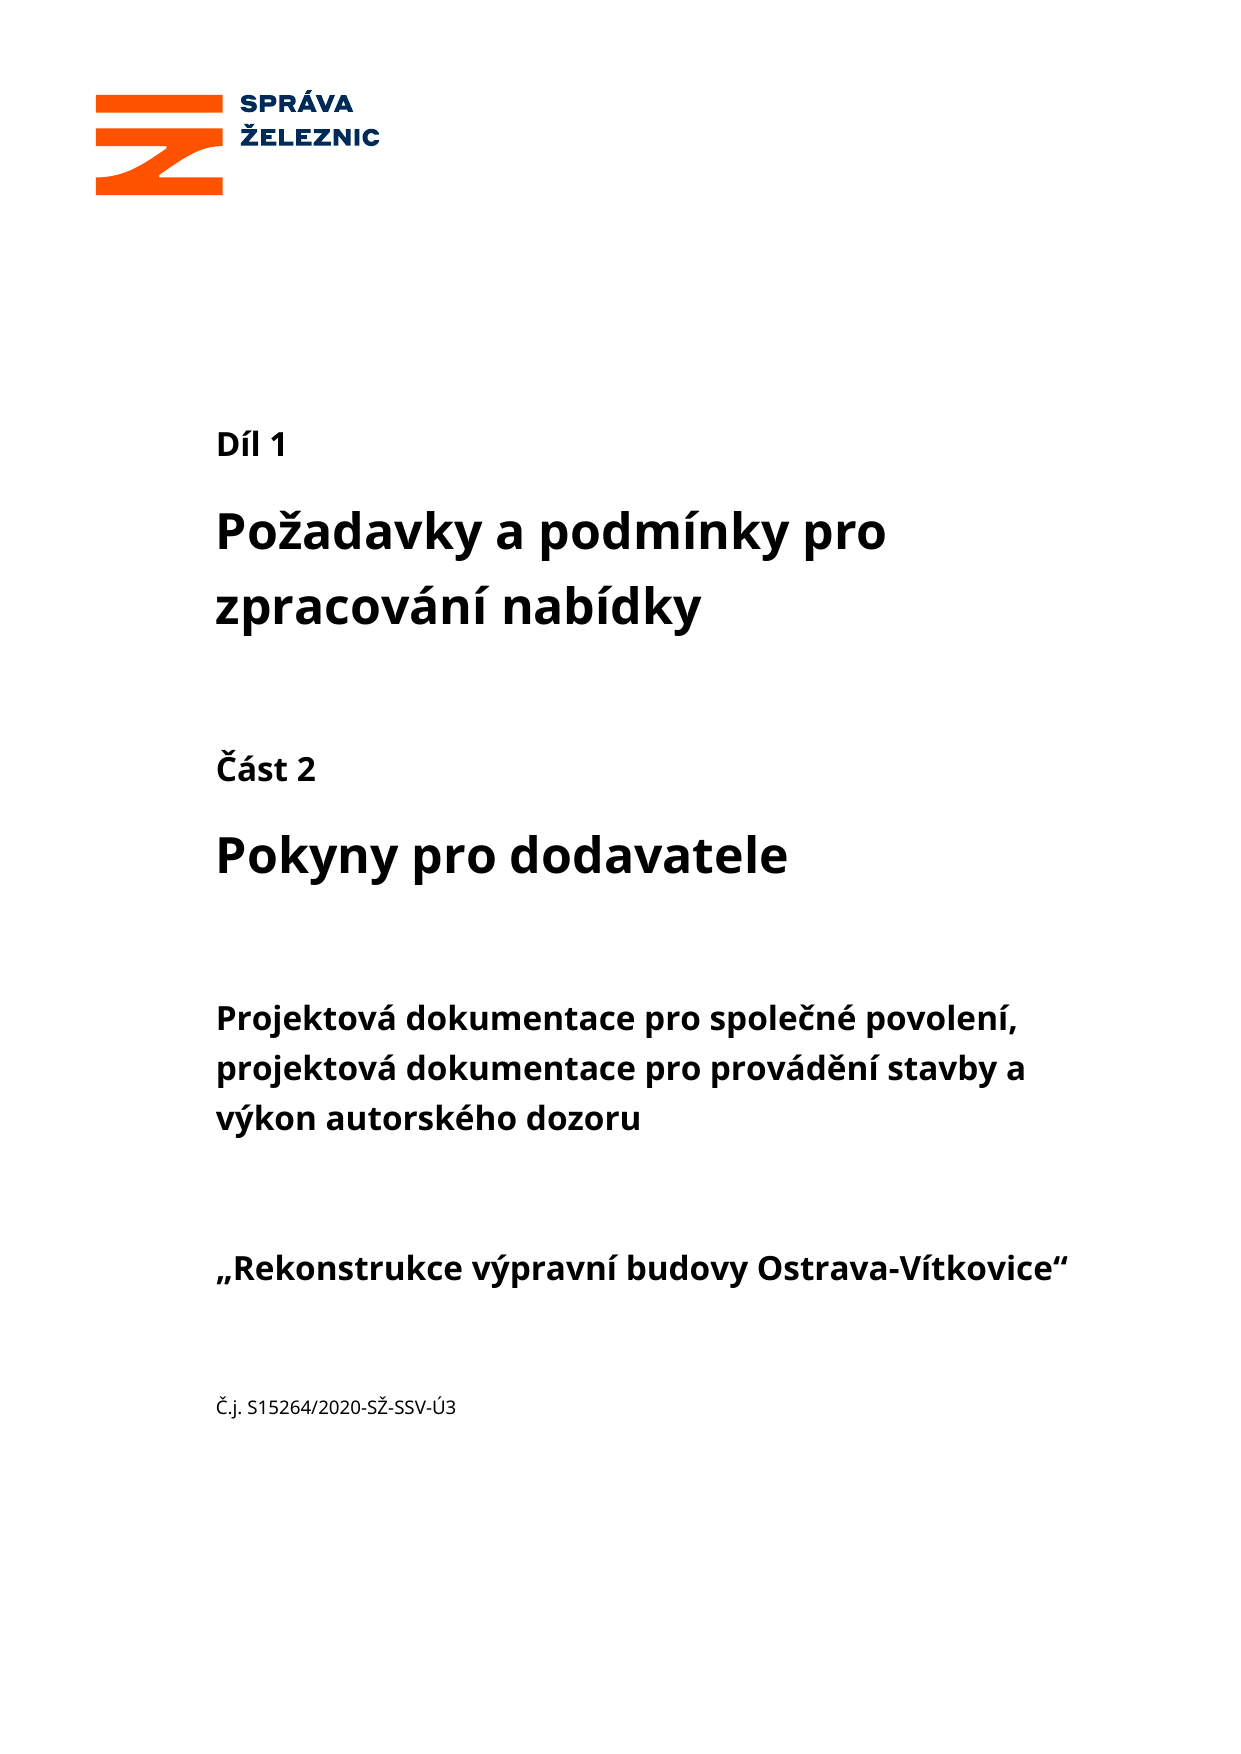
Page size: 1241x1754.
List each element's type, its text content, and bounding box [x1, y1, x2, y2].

text Pokyny pro dodavatele [216, 820, 1122, 888]
text Část 2 [216, 746, 1122, 791]
text Projektová dokumentace pro společné povolení, projektová dokumentace pro provádění stavby a výkon autorského dozoru [216, 995, 1122, 1140]
text Požadavky a podmínky pro zpracování nabídky [216, 496, 1122, 639]
text „Rekonstrukce výpravní budovy Ostrava-Vítkovice“ [216, 1245, 1122, 1290]
list Č.j. S15264/2020-SŽ-SSV-Ú3 [216, 1394, 1122, 1420]
text Díl 1 [216, 421, 1122, 466]
